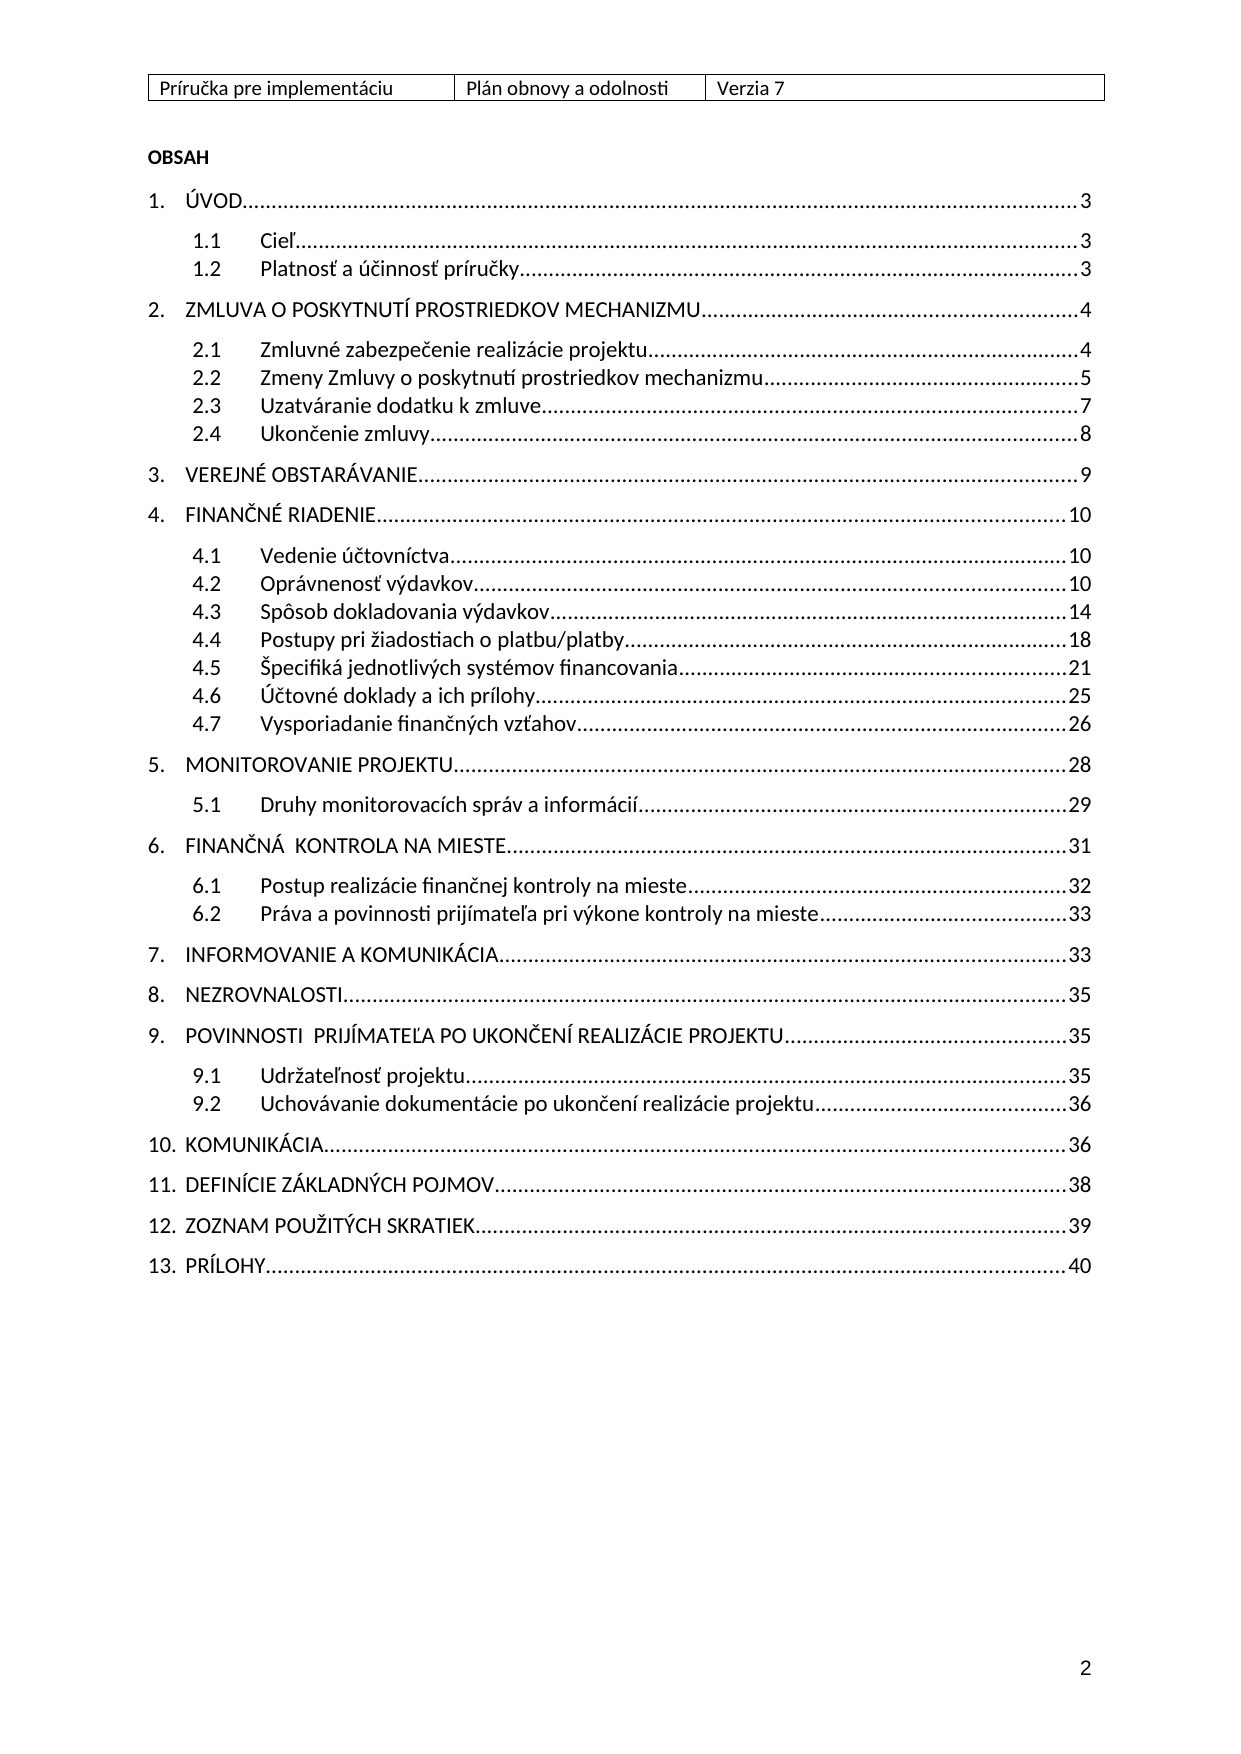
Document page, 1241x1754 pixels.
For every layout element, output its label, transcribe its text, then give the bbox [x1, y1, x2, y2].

text 6.2 Práva a povinnosti prijímateľa pri výkone kontroly na mieste 33 [192, 899, 1093, 927]
text 4.7 Vysporiadanie finančných vzťahov 26 [192, 709, 1093, 737]
text 11. Definície základných pojmov 38 [148, 1171, 1093, 1198]
text 12. Zoznam použitých skratiek 39 [148, 1211, 1093, 1239]
text 4.1 Vedenie účtovníctva 10 [192, 541, 1093, 569]
text OBSAH [148, 144, 1093, 170]
text 3. Verejné obstarávanie 9 [148, 460, 1093, 488]
text 2.4 Ukončenie zmluvy 8 [192, 419, 1093, 448]
text 8. Nezrovnalosti 35 [148, 980, 1093, 1008]
text 1.1 Cieľ 3 [192, 226, 1093, 254]
text 4.3 Spôsob dokladovania výdavkov 14 [192, 597, 1093, 625]
text 4.6 Účtovné doklady a ich prílohy 25 [192, 681, 1093, 709]
text 10. Komunikácia 36 [148, 1130, 1093, 1158]
text 2.3 Uzatváranie dodatku k zmluve 7 [192, 392, 1093, 419]
text 4.4 Postupy pri žiadostiach o platbu/platby 18 [192, 625, 1093, 653]
text 5. Monitorovanie projektu 28 [148, 750, 1093, 778]
text 6.1 Postup realizácie finančnej kontroly na mieste 32 [192, 871, 1093, 899]
text 4. Finančné riadenie 10 [148, 501, 1093, 529]
text 1. Úvod 3 [148, 186, 1093, 214]
text 2.2 Zmeny Zmluvy o poskytnutí prostriedkov mechanizmu 5 [192, 363, 1093, 392]
text 1.2 Platnosť a účinnosť príručky 3 [192, 254, 1093, 282]
text 2. Zmluva o poskytnutí prostriedkov mechanizmu 4 [148, 295, 1093, 323]
text 2.1 Zmluvné zabezpečenie realizácie projektu 4 [192, 336, 1093, 363]
text 4.2 Oprávnenosť výdavkov 10 [192, 569, 1093, 597]
text 4.5 Špecifiká jednotlivých systémov financovania 21 [192, 653, 1093, 681]
text 9.1 Udržateľnosť projektu 35 [192, 1061, 1093, 1089]
text 5.1 Druhy monitorovacích správ a informácií 29 [192, 790, 1093, 818]
text 9. Povinnosti prijímateľa po ukončení realizácie projektu 35 [148, 1021, 1093, 1049]
text 6. Finančná kontrola na mieste 31 [148, 831, 1093, 859]
text 13. Prílohy 40 [148, 1252, 1093, 1279]
text 7. Informovanie a komunikácia 33 [148, 940, 1093, 968]
text 9.2 Uchovávanie dokumentácie po ukončení realizácie projektu 36 [192, 1089, 1093, 1117]
